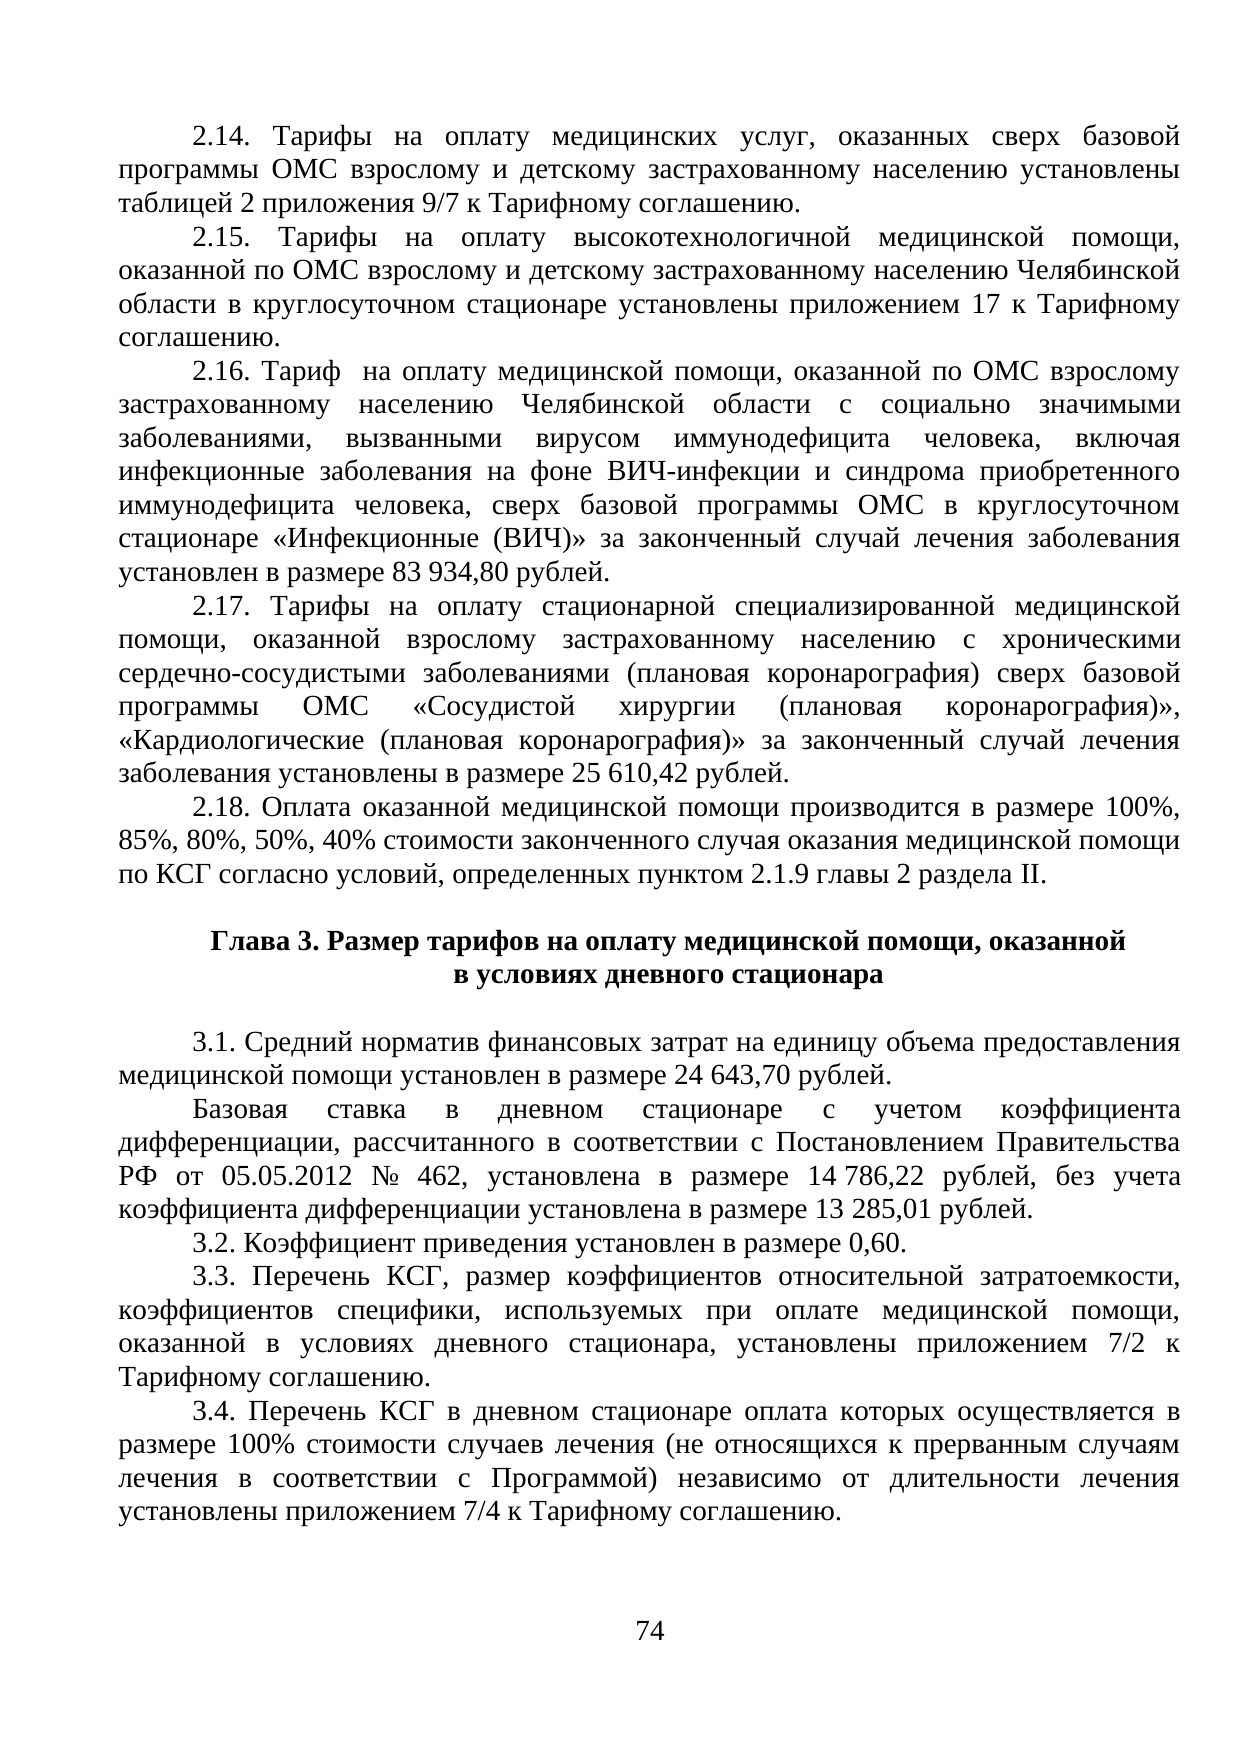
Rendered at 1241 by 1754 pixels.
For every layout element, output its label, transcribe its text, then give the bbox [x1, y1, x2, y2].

text 2.16. Тариф на оплату медицинской помощи, оказанной по ОМС взрослому застрахованному населению Челябинской области с социально значимыми заболеваниями, вызванными вирусом иммунодефицита человека, включая инфекционные заболевания на фоне ВИЧ-инфекции и синдрома приобретенного иммунодефицита человека, сверх базовой программы ОМС в круглосуточном стационаре «Инфекционные (ВИЧ)» за законченный случай лечения заболевания установлен в размере 83 934,80 рублей. [118, 353, 1181, 588]
text Глава 3. Размер тарифов на оплату медицинской помощи, оказанной [156, 923, 1181, 957]
text 2.14. Тарифы на оплату медицинских услуг, оказанных сверх базовой программы ОМС взрослому и детскому застрахованному населению установлены таблицей 2 приложения 9/7 к Тарифному соглашению. [118, 118, 1181, 219]
text в условиях дневного стационара [156, 957, 1181, 990]
text 2.17. Тарифы на оплату стационарной специализированной медицинской помощи, оказанной взрослому застрахованному населению c хроническими сердечно-сосудистыми заболеваниями (плановая коронарография) сверх базовой программы ОМС «Сосудистой хирургии (плановая коронарография)», «Кардиологические (плановая коронарография)» за законченный случай лечения заболевания установлены в размере 25 610,42 рублей. [118, 588, 1181, 789]
text 2.15. Тарифы на оплату высокотехнологичной медицинской помощи, оказанной по ОМС взрослому и детскому застрахованному населению Челябинской области в круглосуточном стационаре установлены приложением 17 к Тарифному соглашению. [118, 219, 1181, 353]
list 3.4. Перечень КСГ в дневном стационаре оплата которых осуществляется в размере 100% стоимости случаев лечения (не относящихся к прерванным случаям лечения в соответствии с Программой) независимо от длительности лечения установлены приложением 7/4 к Тарифному соглашению. [118, 1393, 1181, 1527]
list 3.2. Коэффициент приведения установлен в размере 0,60. [118, 1225, 1181, 1258]
list Базовая ставка в дневном стационаре с учетом коэффициента дифференциации, рассчитанного в соответствии с Постановлением Правительства РФ от 05.05.2012 № 462, установлена в размере 14 786,22 рублей, без учета коэффициента дифференциации установлена в размере 13 285,01 рублей. [118, 1091, 1181, 1225]
list 3.1. Средний норматив финансовых затрат на единицу объема предоставления медицинской помощи установлен в размере 24 643,70 рублей. [118, 1024, 1181, 1091]
text 2.18. Оплата оказанной медицинской помощи производится в размере 100%, 85%, 80%, 50%, 40% стоимости законченного случая оказания медицинской помощи по КСГ согласно условий, определенных пунктом 2.1.9 главы 2 раздела II. [118, 789, 1181, 889]
text 3.3. Перечень КСГ, размер коэффициентов относительной затратоемкости, коэффициентов специфики, используемых при оплате медицинской помощи, оказанной в условиях дневного стационара, установлены приложением 7/2 к Тарифному соглашению. [118, 1258, 1181, 1393]
